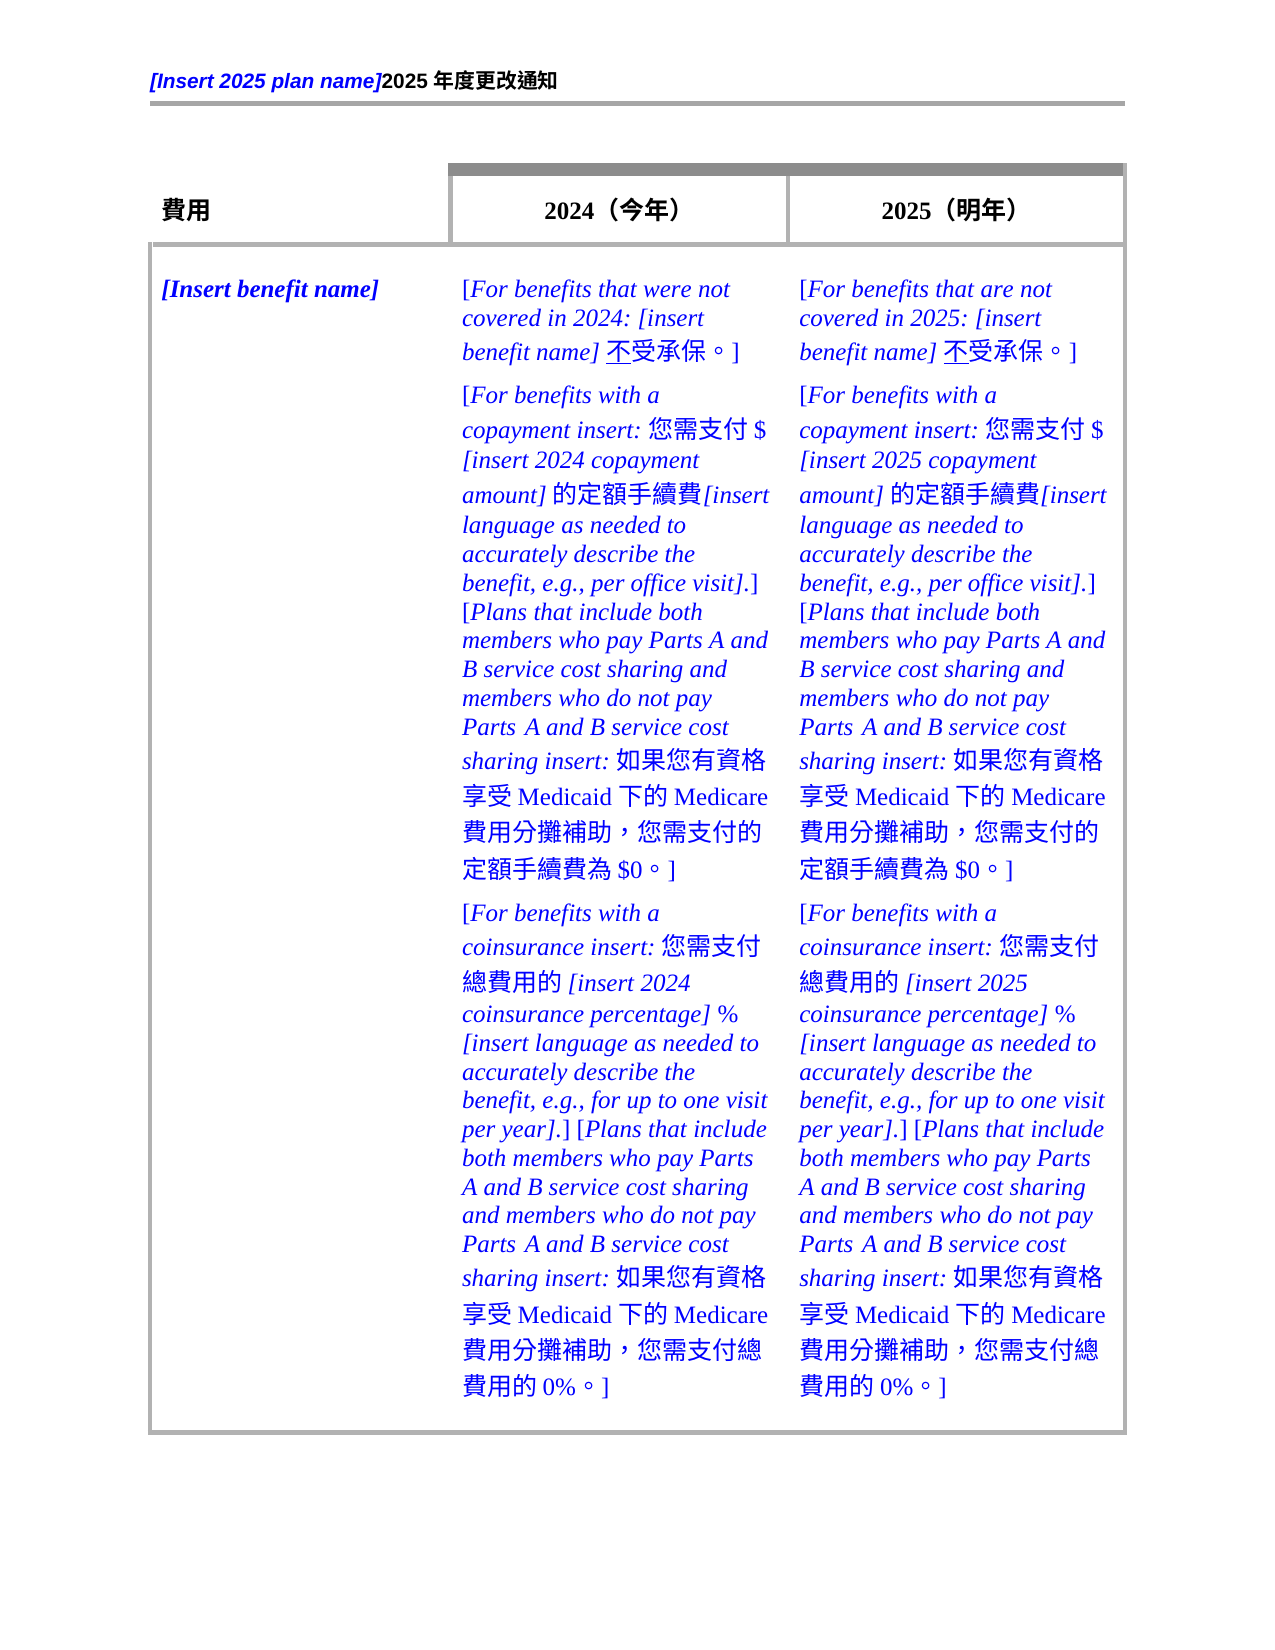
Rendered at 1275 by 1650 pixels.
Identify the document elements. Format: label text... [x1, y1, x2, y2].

table_header 2024（今年） [453, 176, 786, 242]
table_cell [For benefits that are not covered in 2025: [insert benefit name] 不受承保。] [For benefits with a copayment insert: 您需支付 $[insert 2025 copayment amount] 的定額手續費[insert language as needed to accurately describe the benefit, e.g., per office visit].] [Plans that include both members who pay Parts A and B service cost sharing and members who do not pay Parts A and B service cost sharing insert: 如果您有資格享受 Medicaid 下的 Medicare 費用分攤補助，您需支付的定額手續費為 $0。] [For benefits with a coinsurance insert: 您需支付總費用的 [insert 2025 coinsurance percentage] %[insert language as needed to accurately describe the benefit, e.g., for up to one visit per year].] [Plans that include both members who pay Parts A and B service cost sharing and members who do not pay Parts A and B service cost sharing insert: 如果您有資格享受 Medicaid 下的 Medicare 費用分攤補助，您需支付總費用的 0%。] [788, 247, 1123, 1430]
table_cell [For benefits that were not covered in 2024: [insert benefit name] 不受承保。] [For benefits with a copayment insert: 您需支付 $[insert 2024 copayment amount] 的定額手續費[insert language as needed to accurately describe the benefit, e.g., per office visit].] [Plans that include both members who pay Parts A and B service cost sharing and members who do not pay Parts A and B service cost sharing insert: 如果您有資格享受 Medicaid 下的 Medicare 費用分攤補助，您需支付的定額手續費為 $0。] [For benefits with a coinsurance insert: 您需支付總費用的 [insert 2024 coinsurance percentage] %[insert language as needed to accurately describe the benefit, e.g., for up to one visit per year].] [Plans that include both members who pay Parts A and B service cost sharing and members who do not pay Parts A and B service cost sharing insert: 如果您有資格享受 Medicaid 下的 Medicare 費用分攤補助，您需支付總費用的 0%。] [451, 247, 788, 1430]
table_header 費用 [150, 163, 448, 242]
table_cell [Insert benefit name] [152, 243, 451, 1430]
table_header 2025（明年） [790, 176, 1123, 242]
